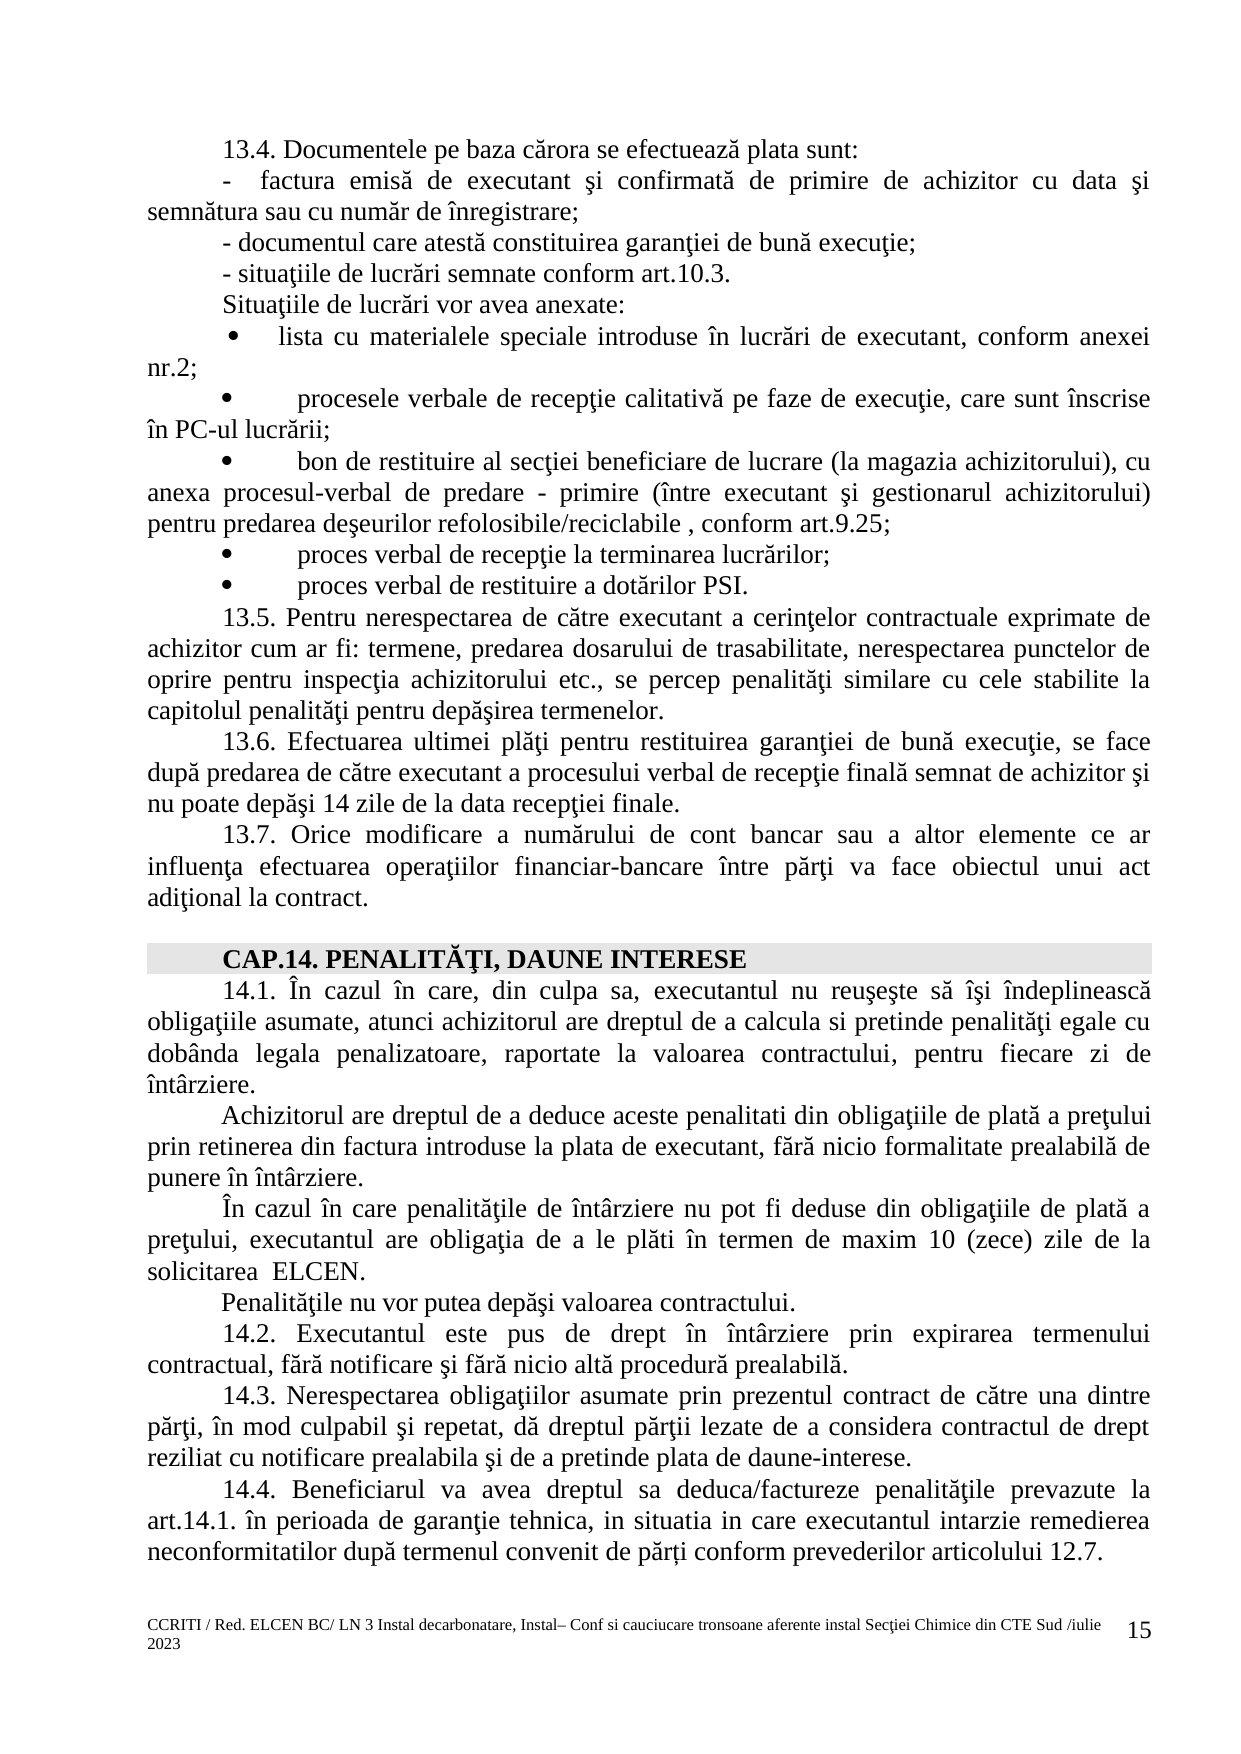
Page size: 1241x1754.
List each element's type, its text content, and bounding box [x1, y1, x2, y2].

text - factura emisă de executant şi confirmată de primire de achizitor cu data şi semnătura sau cu număr de înregistrare; [147, 164, 1152, 226]
list lista cu materialele speciale introduse în lucrări de executant, conform anexei nr.2; [147, 320, 1152, 382]
text - documentul care atestă constituirea garanţiei de bună execuţie; [147, 226, 1152, 257]
text CAP.14. PENALITĂŢI, DAUNE INTERESE [147, 943, 1152, 974]
text 13.6. Efectuarea ultimei plăţi pentru restituirea garanţiei de bună execuţie, se face după predarea de către executant a procesului verbal de recepţie finală semnat de achizitor şi nu poate depăşi 14 zile de la data recepţiei finale. [147, 725, 1152, 819]
text Achizitorul are dreptul de a deduce aceste penalitati din obligaţiile de plată a preţului prin retinerea din factura introduse la plata de executant, fără nicio formalitate prealabilă de punere în întârziere. [147, 1099, 1152, 1192]
text - situaţiile de lucrări semnate conform art.10.3. [147, 257, 1152, 289]
text 14.2. Executantul este pus de drept în întârziere prin expirarea termenului contractual, fără notificare şi fără nicio altă procedură prealabilă. [147, 1317, 1152, 1379]
text Penalităţile nu vor putea depăşi valoarea contractului. [147, 1286, 1150, 1317]
text 13.4. Documentele pe baza cărora se efectuează plata sunt: [147, 133, 1152, 164]
text 14.3. Nerespectarea obligaţiilor asumate prin prezentul contract de către una dintre părţi, în mod culpabil şi repetat, dă dreptul părţii lezate de a considera contractul de drept reziliat cu notificare prealabila şi de a pretinde plata de daune-interese. [147, 1379, 1152, 1473]
list bon de restituire al secţiei beneficiare de lucrare (la magazia achizitorului), cu anexa procesul-verbal de predare - primire (între executant şi gestionarul achizitorului) pentru predarea deşeurilor refolosibile/reciclabile , conform art.9.25; [147, 444, 1152, 538]
text 13.5. Pentru nerespectarea de către executant a cerinţelor contractuale exprimate de achizitor cum ar fi: termene, predarea dosarului de trasabilitate, nerespectarea punctelor de oprire pentru inspecţia achizitorului etc., se percep penalităţi similare cu cele stabilite la capitolul penalităţi pentru depăşirea termenelor. [147, 601, 1152, 725]
list procesele verbale de recepţie calitativă pe faze de execuţie, care sunt înscrise în PC-ul lucrării; [147, 382, 1152, 444]
list proces verbal de recepţie la terminarea lucrărilor; [147, 538, 1152, 569]
list proces verbal de restituire a dotărilor PSI. [147, 569, 1152, 601]
text 13.7. Orice modificare a numărului de cont bancar sau a altor elemente ce ar influenţa efectuarea operaţiilor financiar-bancare între părţi va face obiectul unui act adiţional la contract. [147, 819, 1152, 912]
text În cazul în care penalităţile de întârziere nu pot fi deduse din obligaţiile de plată a preţului, executantul are obligaţia de a le plăti în termen de maxim 10 (zece) zile de la solicitarea ELCEN. [147, 1192, 1152, 1286]
text Situaţiile de lucrări vor avea anexate: [147, 289, 1152, 320]
text 14.1. În cazul în care, din culpa sa, executantul nu reuşeşte să îşi îndeplinească obligaţiile asumate, atunci achizitorul are dreptul de a calcula si pretinde penalităţi egale cu dobânda legala penalizatoare, raportate la valoarea contractului, pentru fiecare zi de întârziere. [147, 974, 1152, 1099]
text 14.4. Beneficiarul va avea dreptul sa deduca/factureze penalităţile prevazute la art.14.1. în perioada de garanţie tehnica, in situatia in care executantul intarzie remedierea neconformitatilor după termenul convenit de părți conform prevederilor articolului 12.7. [147, 1473, 1152, 1566]
